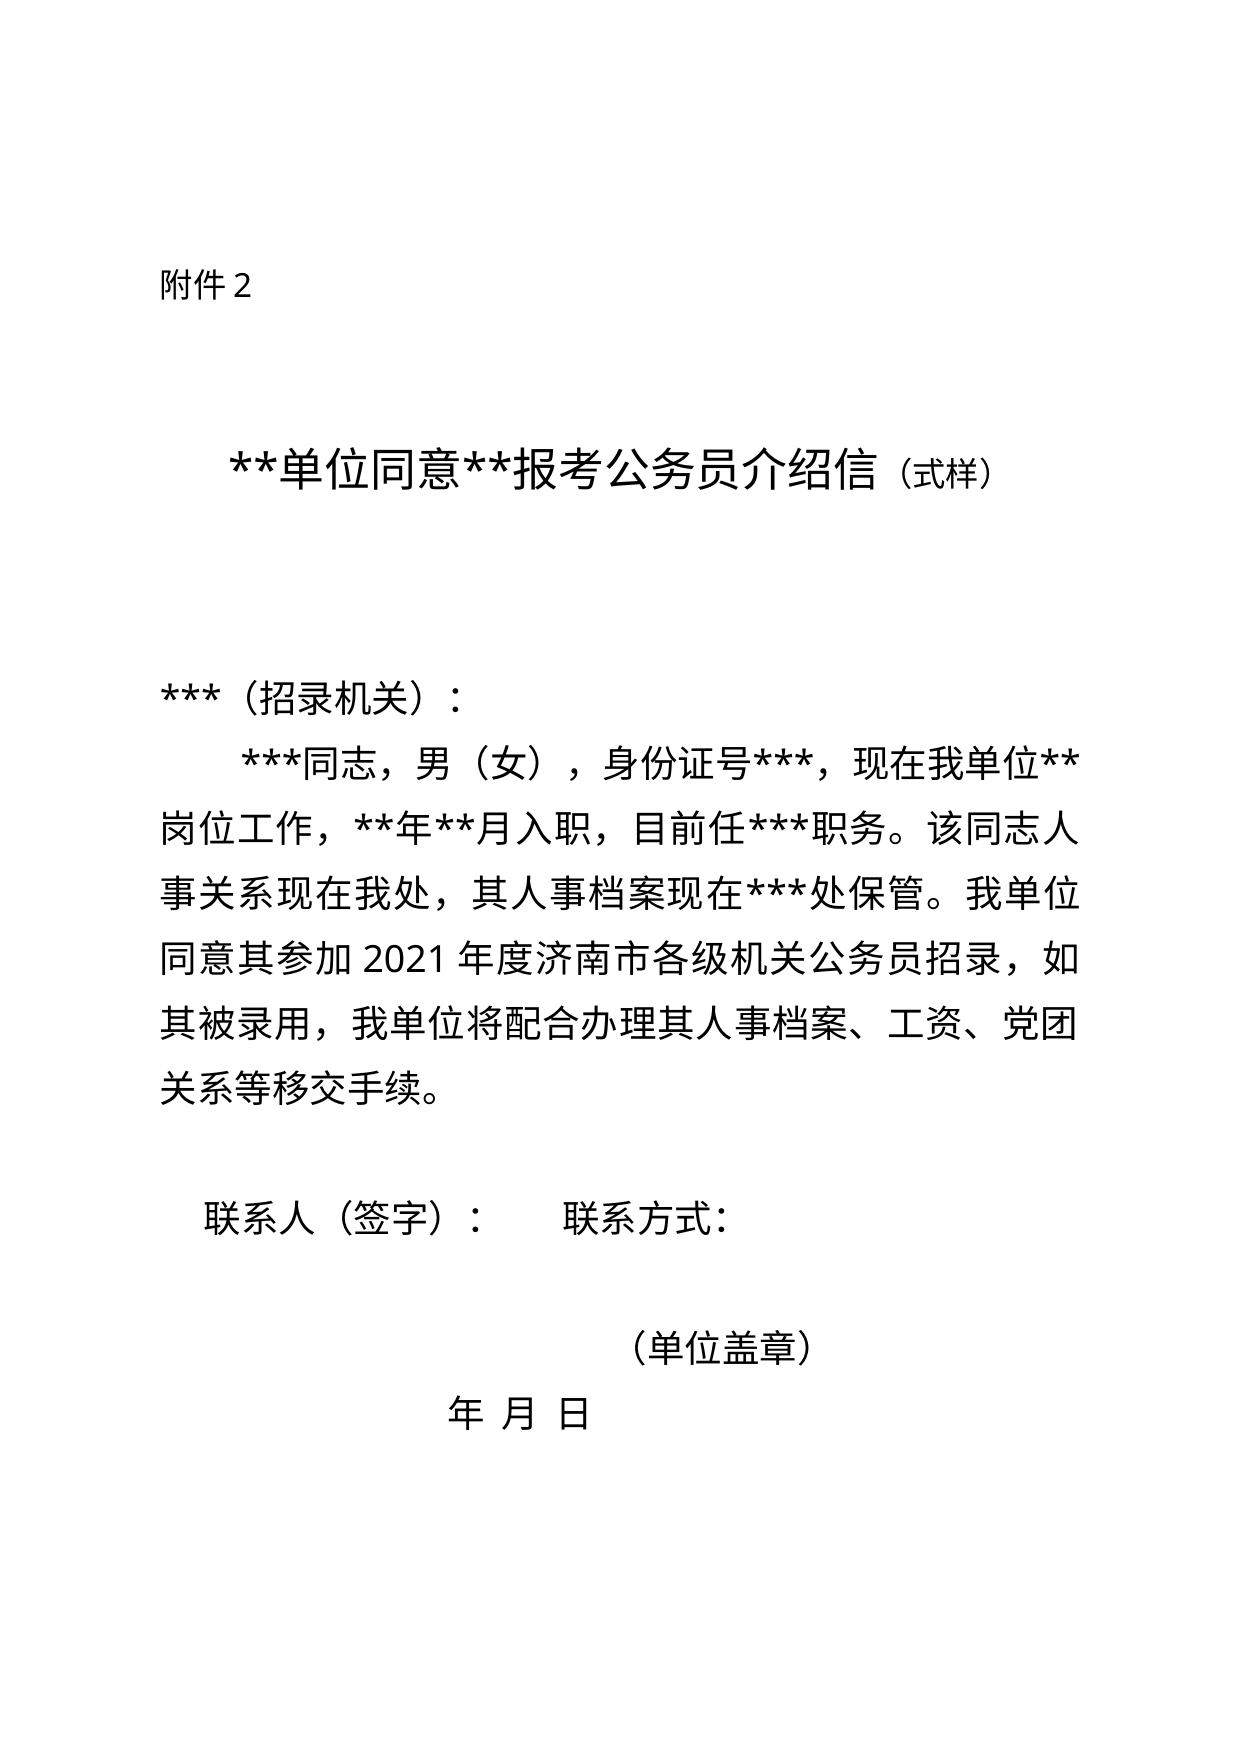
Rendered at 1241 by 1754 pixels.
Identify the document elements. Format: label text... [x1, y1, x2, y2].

text 年 月 日 [159, 1379, 1081, 1444]
text ***（招录机关）： [159, 664, 1081, 729]
text ***同志，男（女），身份证号***，现在我单位**岗位工作，**年**月入职，目前任***职务。该同志人事关系现在我处，其人事档案现在***处保管。我单位同意其参加2021年度济南市各级机关公务员招录，如其被录用，我单位将配合办理其人事档案、工资、党团关系等移交手续。 [159, 729, 1081, 1119]
text **单位同意**报考公务员介绍信（式样） [159, 418, 1081, 515]
text （单位盖章） [159, 1314, 1081, 1379]
text 附件2 [159, 250, 1081, 315]
text 联系人（签字）： 联系方式： [159, 1184, 1081, 1249]
